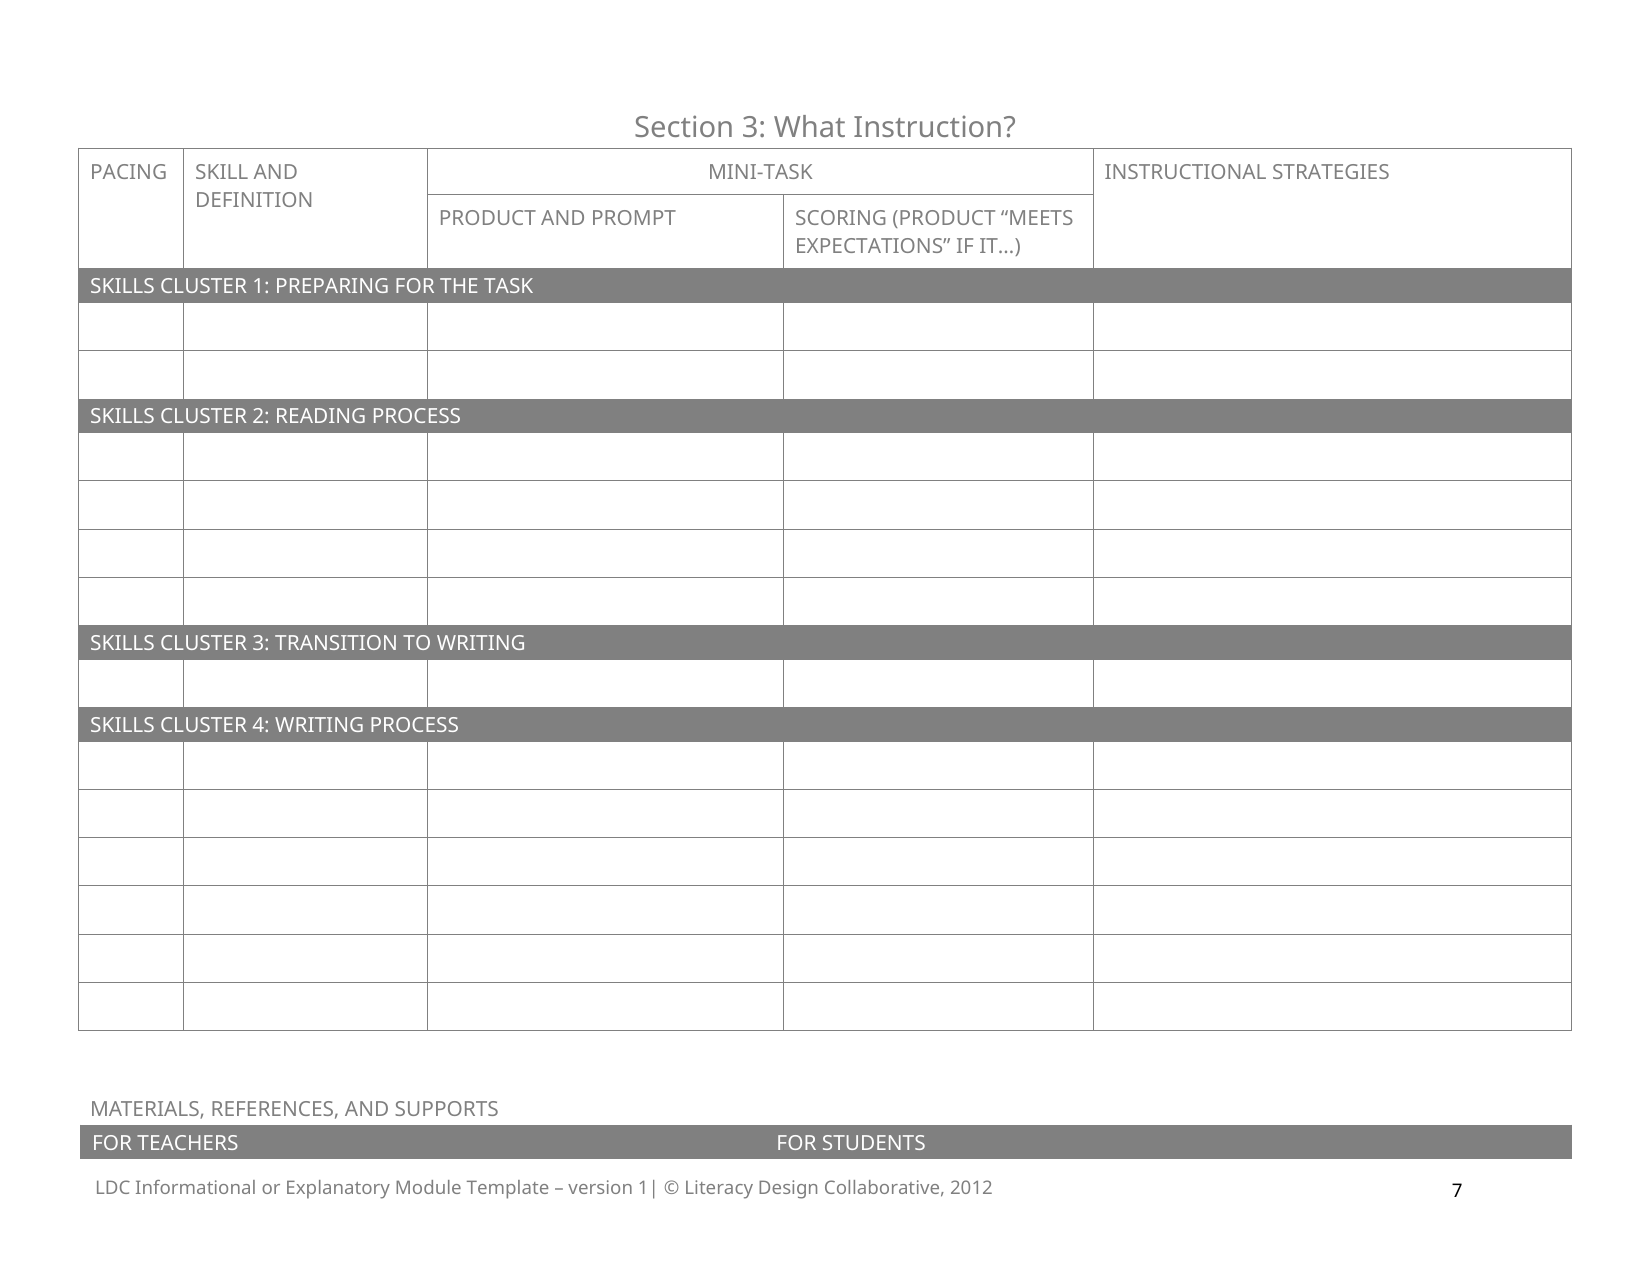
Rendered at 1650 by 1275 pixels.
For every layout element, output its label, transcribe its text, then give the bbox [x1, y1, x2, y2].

table_cell [428, 790, 783, 837]
table_cell [79, 578, 183, 625]
table_cell [184, 433, 427, 480]
table_cell [784, 578, 1093, 625]
table_cell [428, 433, 783, 480]
table_cell [428, 303, 783, 350]
table_cell [1094, 983, 1571, 1030]
table_cell [1094, 660, 1571, 707]
table_cell [428, 578, 783, 625]
table_cell [784, 351, 1093, 398]
table_cell [79, 530, 183, 577]
table_cell [1094, 886, 1571, 933]
table_cell [784, 838, 1093, 885]
table_cell [184, 481, 427, 528]
table_cell [1094, 433, 1571, 480]
table_header For Students [766, 1126, 1571, 1158]
table_cell [79, 838, 183, 885]
table_cell [184, 838, 427, 885]
table_cell [1094, 481, 1571, 528]
table_cell Skills Cluster 4: Writing Process [79, 708, 1571, 741]
table_cell [428, 481, 783, 528]
table_cell [184, 742, 427, 789]
table_cell [784, 433, 1093, 480]
table_header For Teachers [81, 1126, 764, 1158]
table_cell [79, 935, 183, 982]
table_cell [784, 530, 1093, 577]
table_cell Skills Cluster 1: Preparing for the Task [79, 269, 1571, 302]
table_cell [428, 742, 783, 789]
table_cell [1094, 935, 1571, 982]
subtitle Section 3: What Instruction? [90, 106, 1560, 146]
table_cell [1094, 742, 1571, 789]
table_header Instructional Strategies [1094, 149, 1571, 268]
table_cell [428, 935, 783, 982]
table_cell [784, 742, 1093, 789]
subtitle Materials, references, and supports [90, 1094, 1560, 1122]
table_cell [184, 983, 427, 1030]
table_cell [1094, 303, 1571, 350]
table_cell [428, 351, 783, 398]
table_cell [1094, 351, 1571, 398]
table_cell [184, 660, 427, 707]
table_cell [79, 433, 183, 480]
table_cell [1094, 530, 1571, 577]
table_cell [428, 660, 783, 707]
table_cell [428, 530, 783, 577]
table_cell [784, 303, 1093, 350]
table_header Pacing [79, 149, 183, 268]
table_cell [79, 983, 183, 1030]
table_cell [184, 530, 427, 577]
table_cell [1094, 838, 1571, 885]
table_cell Product and Prompt [428, 195, 783, 268]
table_cell Skills Cluster 3: Transition to Writing [79, 626, 1571, 659]
table_cell [184, 790, 427, 837]
table_cell [79, 660, 183, 707]
table_cell [784, 790, 1093, 837]
table_cell [428, 886, 783, 933]
table_cell [1094, 578, 1571, 625]
table_cell [184, 578, 427, 625]
table_cell [184, 935, 427, 982]
table_cell [79, 303, 183, 350]
table_cell [184, 886, 427, 933]
table_cell Scoring (Product “meets expectations” if it…) [784, 195, 1093, 268]
table_cell [784, 983, 1093, 1030]
table_cell [184, 303, 427, 350]
table_cell [79, 886, 183, 933]
table_cell [79, 790, 183, 837]
table_cell [184, 351, 427, 398]
table_cell [79, 481, 183, 528]
table_cell [1094, 790, 1571, 837]
table_cell [784, 886, 1093, 933]
table_cell [79, 742, 183, 789]
table_cell [428, 983, 783, 1030]
table_cell [428, 838, 783, 885]
table_header Skill and Definition [184, 149, 427, 268]
table_cell Skills Cluster 2: Reading Process [79, 400, 1571, 432]
table_cell [784, 935, 1093, 982]
table_header MINI-TASK [428, 149, 1093, 194]
table_cell [784, 660, 1093, 707]
table_cell [79, 351, 183, 398]
table_cell [784, 481, 1093, 528]
